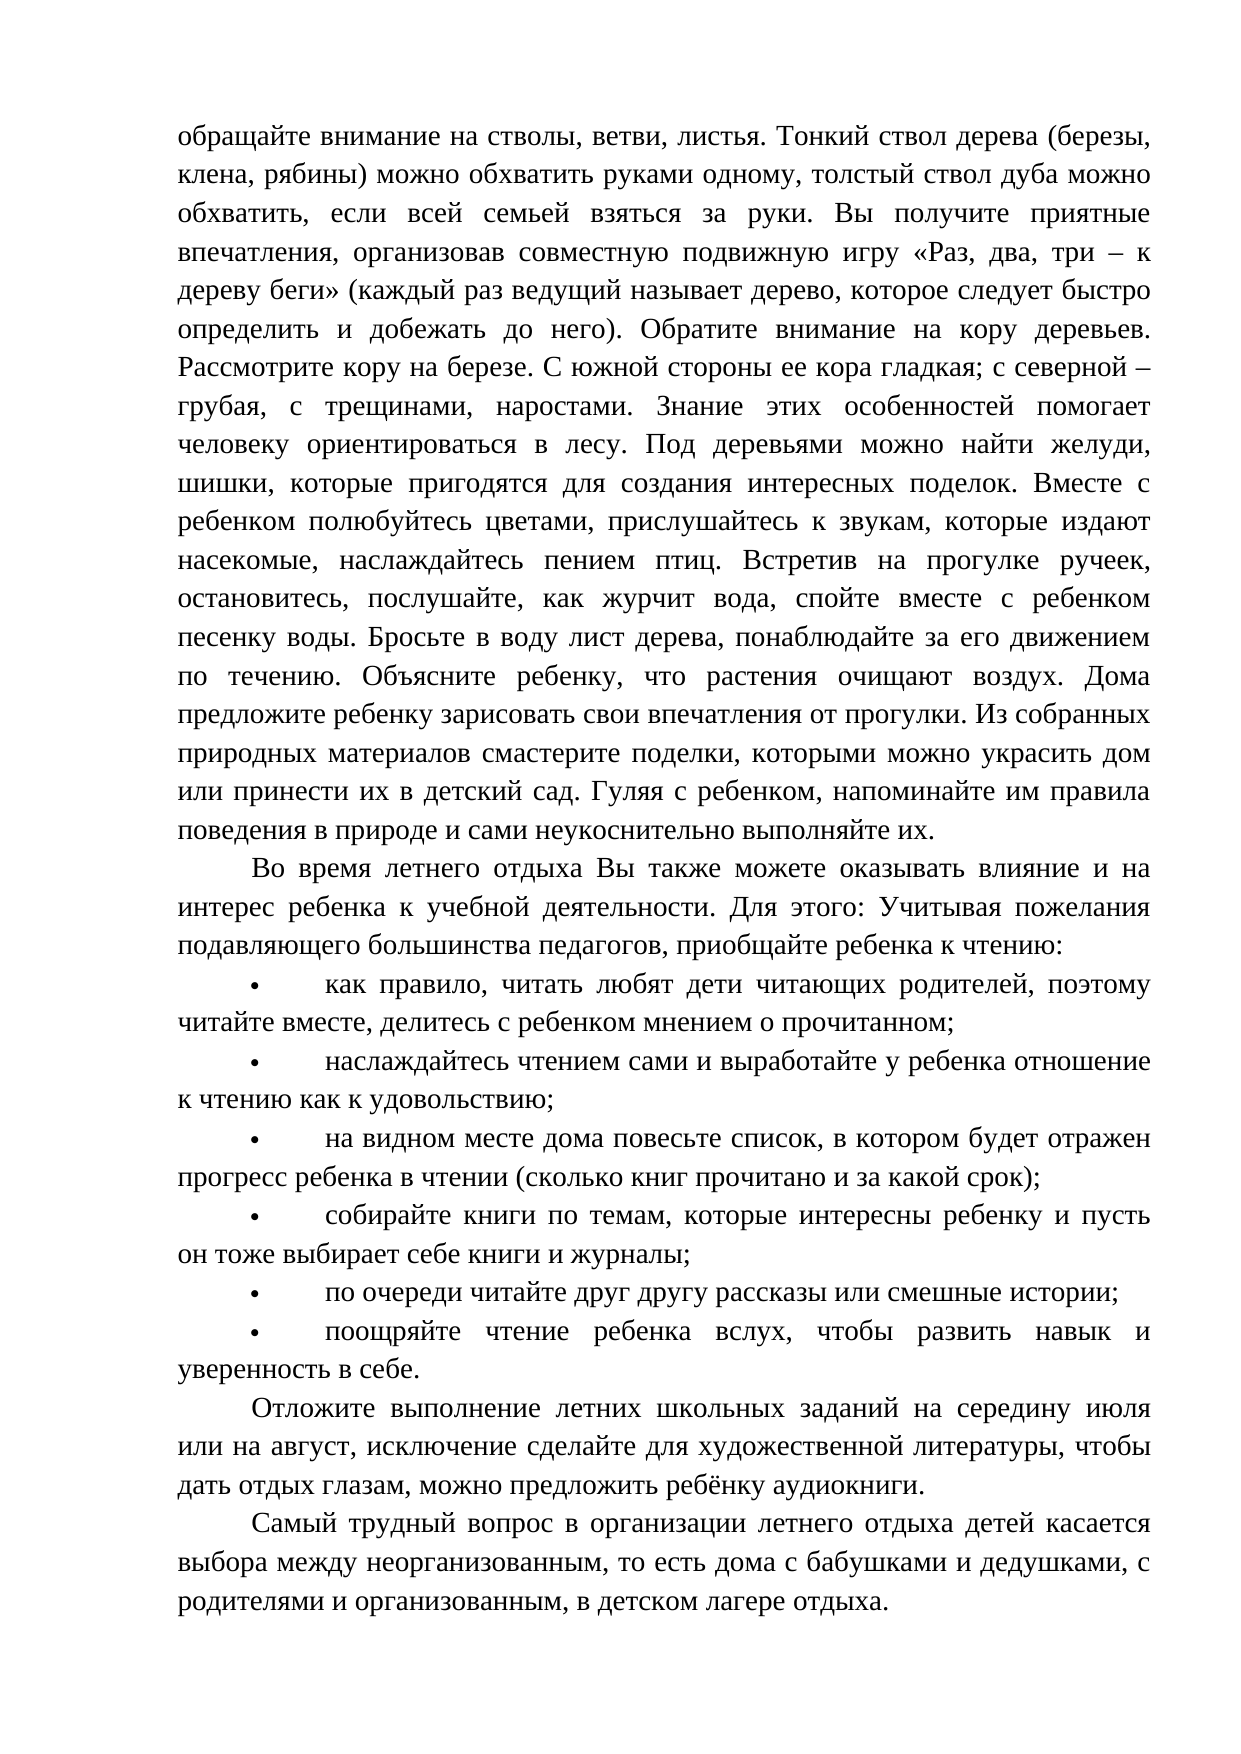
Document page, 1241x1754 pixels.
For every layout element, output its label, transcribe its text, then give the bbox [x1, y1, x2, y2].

text Во время летнего отдыха Вы также можете оказывать влияние и на интерес ребенка к учебной деятельности. Для этого: Учитывая пожелания подавляющего большинства педагогов, приобщайте ребенка к чтению: [177, 850, 1152, 961]
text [177, 118, 1152, 845]
text Отложите выполнение летних школьных заданий на середину июля или на август, исключение сделайте для художественной литературы, чтобы дать отдых глазам, можно предложить ребёнку аудиокниги. [177, 1390, 1152, 1501]
list как правило, читать любят дети читающих родителей, поэтому читайте вместе, делитесь с ребенком мнением о прочитанном; [177, 966, 1152, 1038]
list наслаждайтесь чтением сами и выработайте у ребенка отношение к чтению как к удовольствию; [177, 1043, 1152, 1115]
text Самый трудный вопрос в организации летнего отдыха детей касается выбора между неорганизованным, то есть дома с бабушками и дедушками, с родителями и организованным, в детском лагере отдыха. [177, 1506, 1152, 1616]
list на видном месте дома повесьте список, в котором будет отражен прогресс ребенка в чтении (сколько книг прочитано и за какой срок); [177, 1120, 1152, 1192]
list по очереди читайте друг другу рассказы или смешные истории; [177, 1274, 1152, 1308]
list собирайте книги по темам, которые интересны ребенку и пусть он тоже выбирает себе книги и журналы; [177, 1197, 1152, 1269]
list поощряйте чтение ребенка вслух, чтобы развить навык и уверенность в себе. [177, 1313, 1152, 1385]
